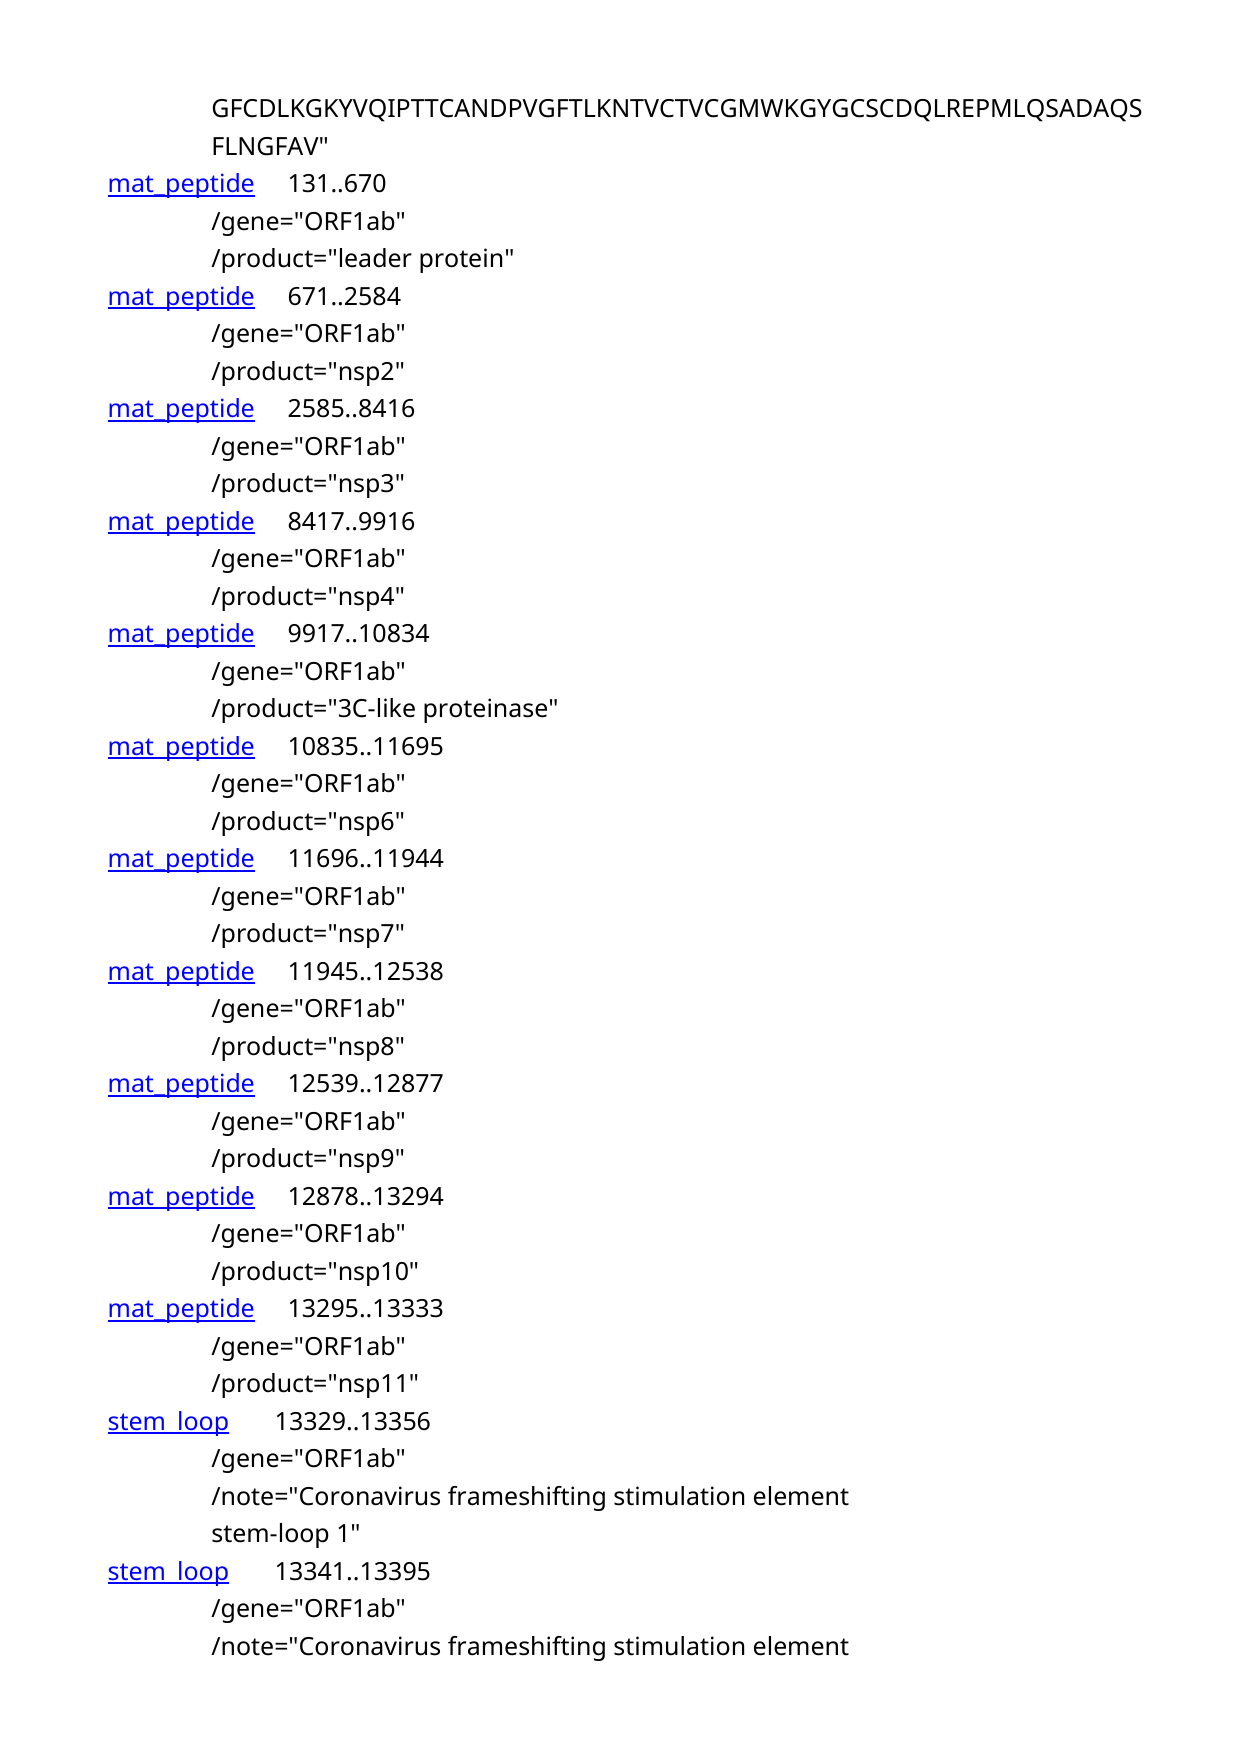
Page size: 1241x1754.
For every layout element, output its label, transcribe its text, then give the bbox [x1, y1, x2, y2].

text /product="nsp11" [75, 1364, 1165, 1402]
text /gene="ORF1ab" [75, 877, 1165, 914]
text /note="Coronavirus frameshifting stimulation element [75, 1477, 1165, 1514]
text /note="Coronavirus frameshifting stimulation element [75, 1627, 1165, 1664]
text /product="3C-like proteinase" [75, 689, 1165, 727]
text /gene="ORF1ab" [75, 1327, 1165, 1364]
text mat_peptide 9917..10834 [75, 614, 1165, 652]
text /gene="ORF1ab" [75, 1102, 1165, 1139]
text /gene="ORF1ab" [75, 314, 1165, 352]
text mat_peptide 131..670 [75, 164, 1165, 202]
text mat_peptide 13295..13333 [75, 1289, 1165, 1327]
text /product="nsp6" [75, 802, 1165, 839]
text /product="nsp4" [75, 577, 1165, 614]
text /gene="ORF1ab" [75, 652, 1165, 689]
text stem_loop 13341..13395 [75, 1552, 1165, 1589]
text mat_peptide 671..2584 [75, 277, 1165, 314]
text mat_peptide 10835..11695 [75, 727, 1165, 764]
text GFCDLKGKYVQIPTTCANDPVGFTLKNTVCTVCGMWKGYGCSCDQLREPMLQSADAQS [75, 89, 1165, 127]
text /product="nsp2" [75, 352, 1165, 389]
text /product="leader protein" [75, 239, 1165, 277]
text /gene="ORF1ab" [75, 1439, 1165, 1477]
text mat_peptide 8417..9916 [75, 502, 1165, 539]
text /product="nsp9" [75, 1139, 1165, 1177]
text /gene="ORF1ab" [75, 989, 1165, 1027]
text stem-loop 1" [75, 1514, 1165, 1552]
text mat_peptide 12878..13294 [75, 1177, 1165, 1214]
text /gene="ORF1ab" [75, 427, 1165, 464]
text /product="nsp10" [75, 1252, 1165, 1289]
text /product="nsp8" [75, 1027, 1165, 1064]
text FLNGFAV" [75, 127, 1165, 164]
text /product="nsp3" [75, 464, 1165, 502]
text /gene="ORF1ab" [75, 202, 1165, 239]
text mat_peptide 11696..11944 [75, 839, 1165, 877]
text mat_peptide 11945..12538 [75, 952, 1165, 989]
text /gene="ORF1ab" [75, 539, 1165, 577]
text stem_loop 13329..13356 [75, 1402, 1165, 1439]
text /gene="ORF1ab" [75, 764, 1165, 802]
text /product="nsp7" [75, 914, 1165, 952]
text mat_peptide 2585..8416 [75, 389, 1165, 427]
text /gene="ORF1ab" [75, 1589, 1165, 1627]
text /gene="ORF1ab" [75, 1214, 1165, 1252]
text mat_peptide 12539..12877 [75, 1064, 1165, 1102]
